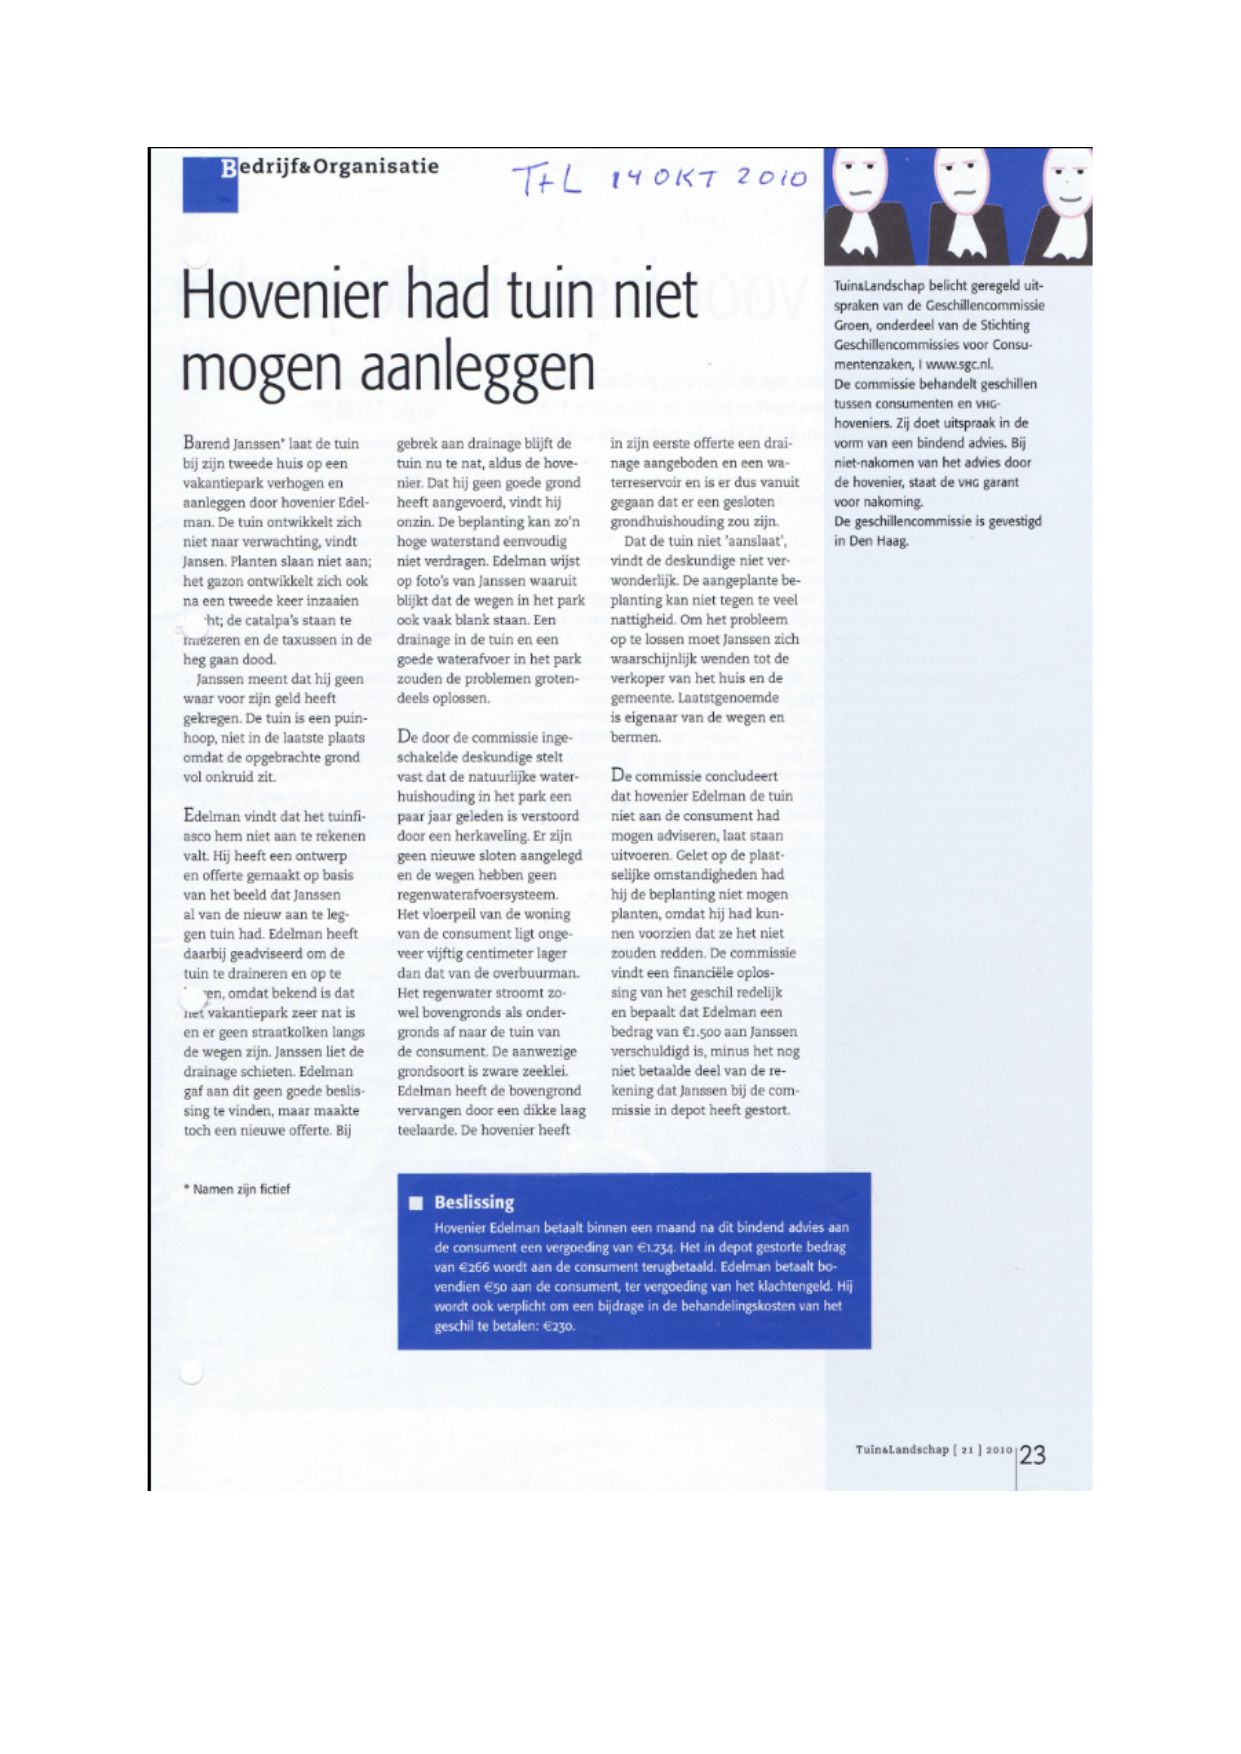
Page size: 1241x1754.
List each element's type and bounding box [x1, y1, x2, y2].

picture [147, 147, 1093, 1491]
